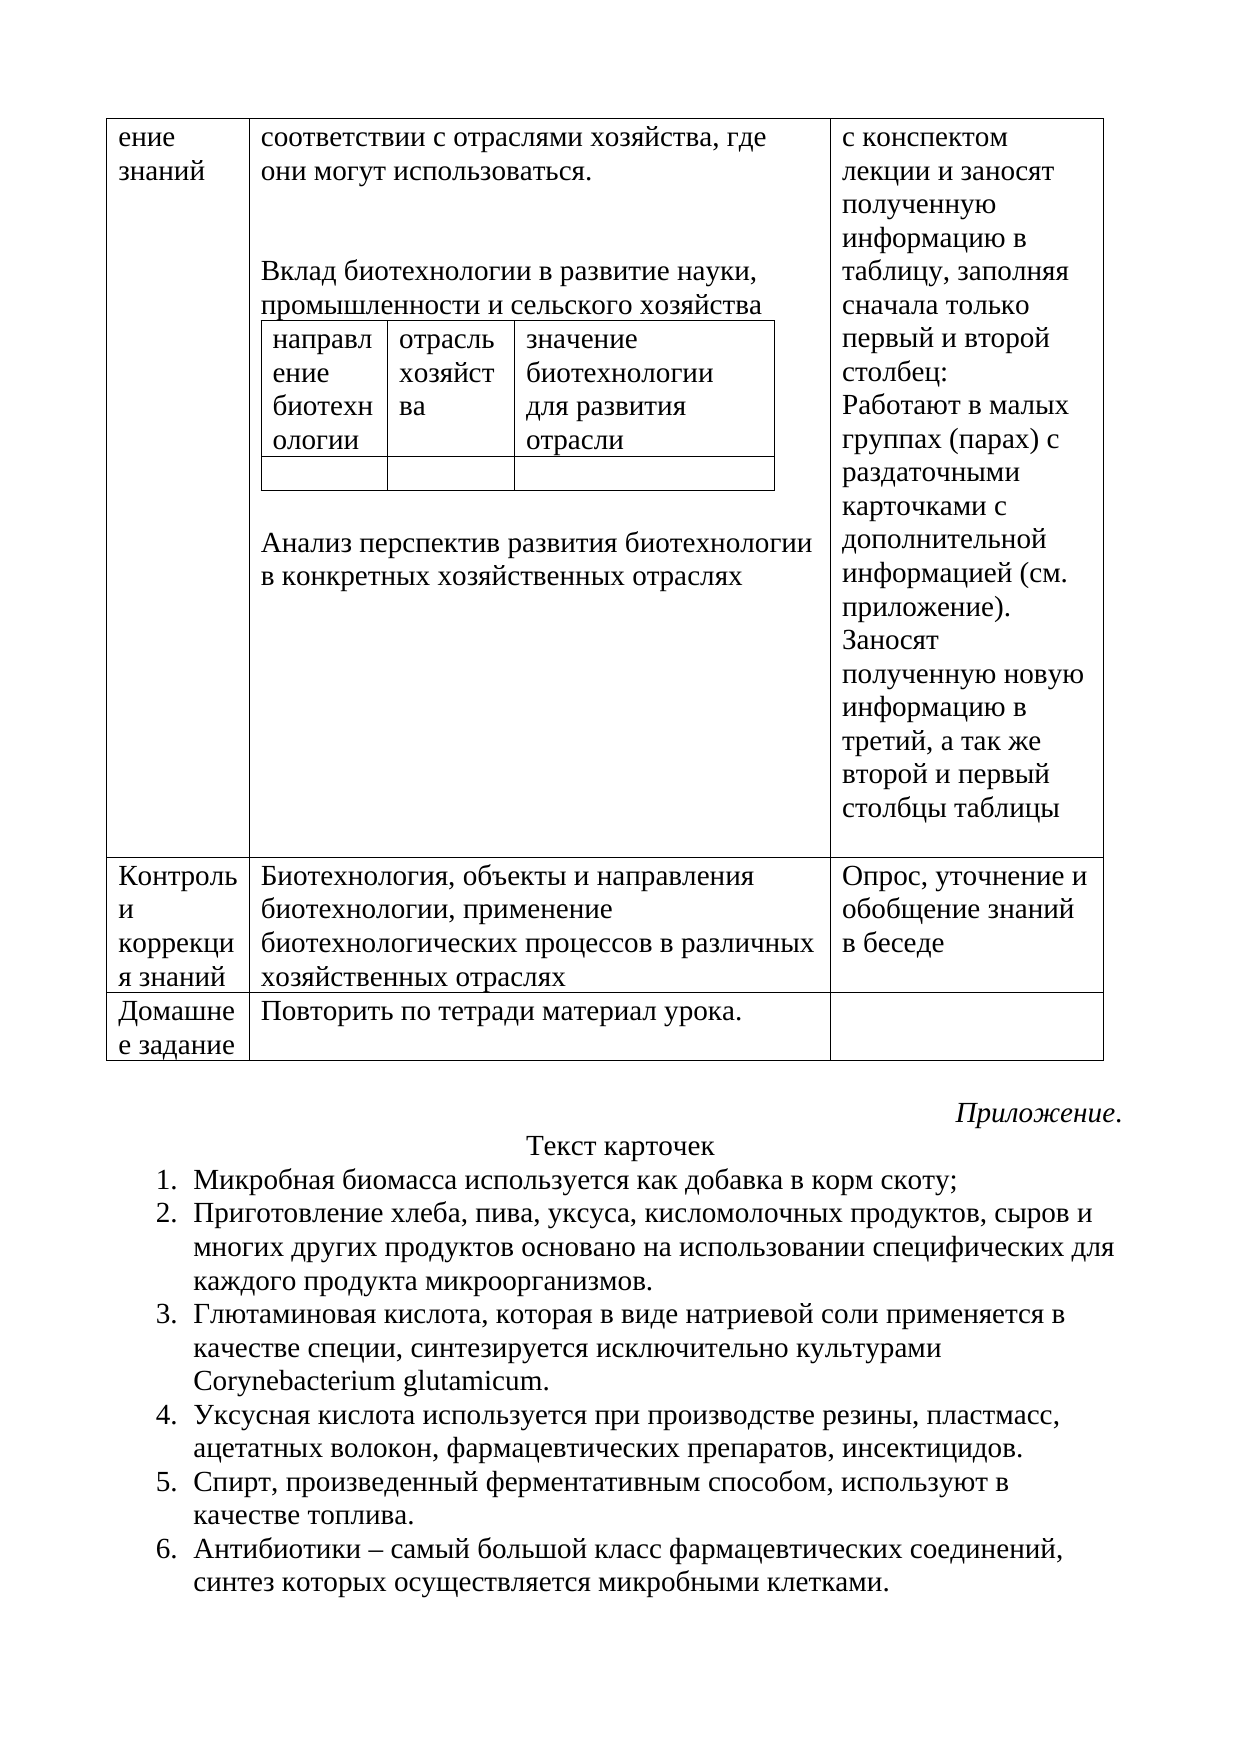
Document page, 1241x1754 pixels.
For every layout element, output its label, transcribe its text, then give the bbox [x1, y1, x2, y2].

table_cell Контроль и коррекция знаний [107, 858, 249, 992]
table_cell [831, 993, 1103, 1060]
text Текст карточек [118, 1128, 1122, 1162]
list Уксусная кислота используется при производстве резины, пластмасс, ацетатных волокон, фармацевтических препаратов, инсектицидов. [156, 1397, 1122, 1464]
list Антибиотики – самый большой класс фармацевтических соединений, синтез которых осуществляется микробными клетками. [156, 1531, 1122, 1598]
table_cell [831, 119, 1103, 857]
table_cell Домашнее задание [107, 993, 249, 1060]
list Приготовление хлеба, пива, уксуса, кисломолочных продуктов, сыров и многих других продуктов основано на использовании специфических для каждого продукта микроорганизмов. [156, 1196, 1122, 1296]
table_cell Биотехнология, объекты и направления биотехнологии, применение биотехнологических процессов в различных хозяйственных отраслях [250, 858, 830, 992]
text Приложение. [118, 1095, 1122, 1128]
table_cell Опрос, уточнение и обобщение знаний в беседе [831, 858, 1103, 992]
list Глютаминовая кислота, которая в виде натриевой соли применяется в качестве специи, синтезируется исключительно культурами Corynebacterium glutamicum. [156, 1296, 1122, 1397]
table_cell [250, 119, 830, 857]
table_cell Пприменение знаний [107, 119, 249, 857]
list Спирт, произведенный ферментативным способом, используют в качестве топлива. [156, 1464, 1122, 1531]
list Микробная биомасса используется как добавка в корм скоту; [156, 1162, 1122, 1196]
table_cell Повторить по тетради материал урока. [250, 993, 830, 1060]
